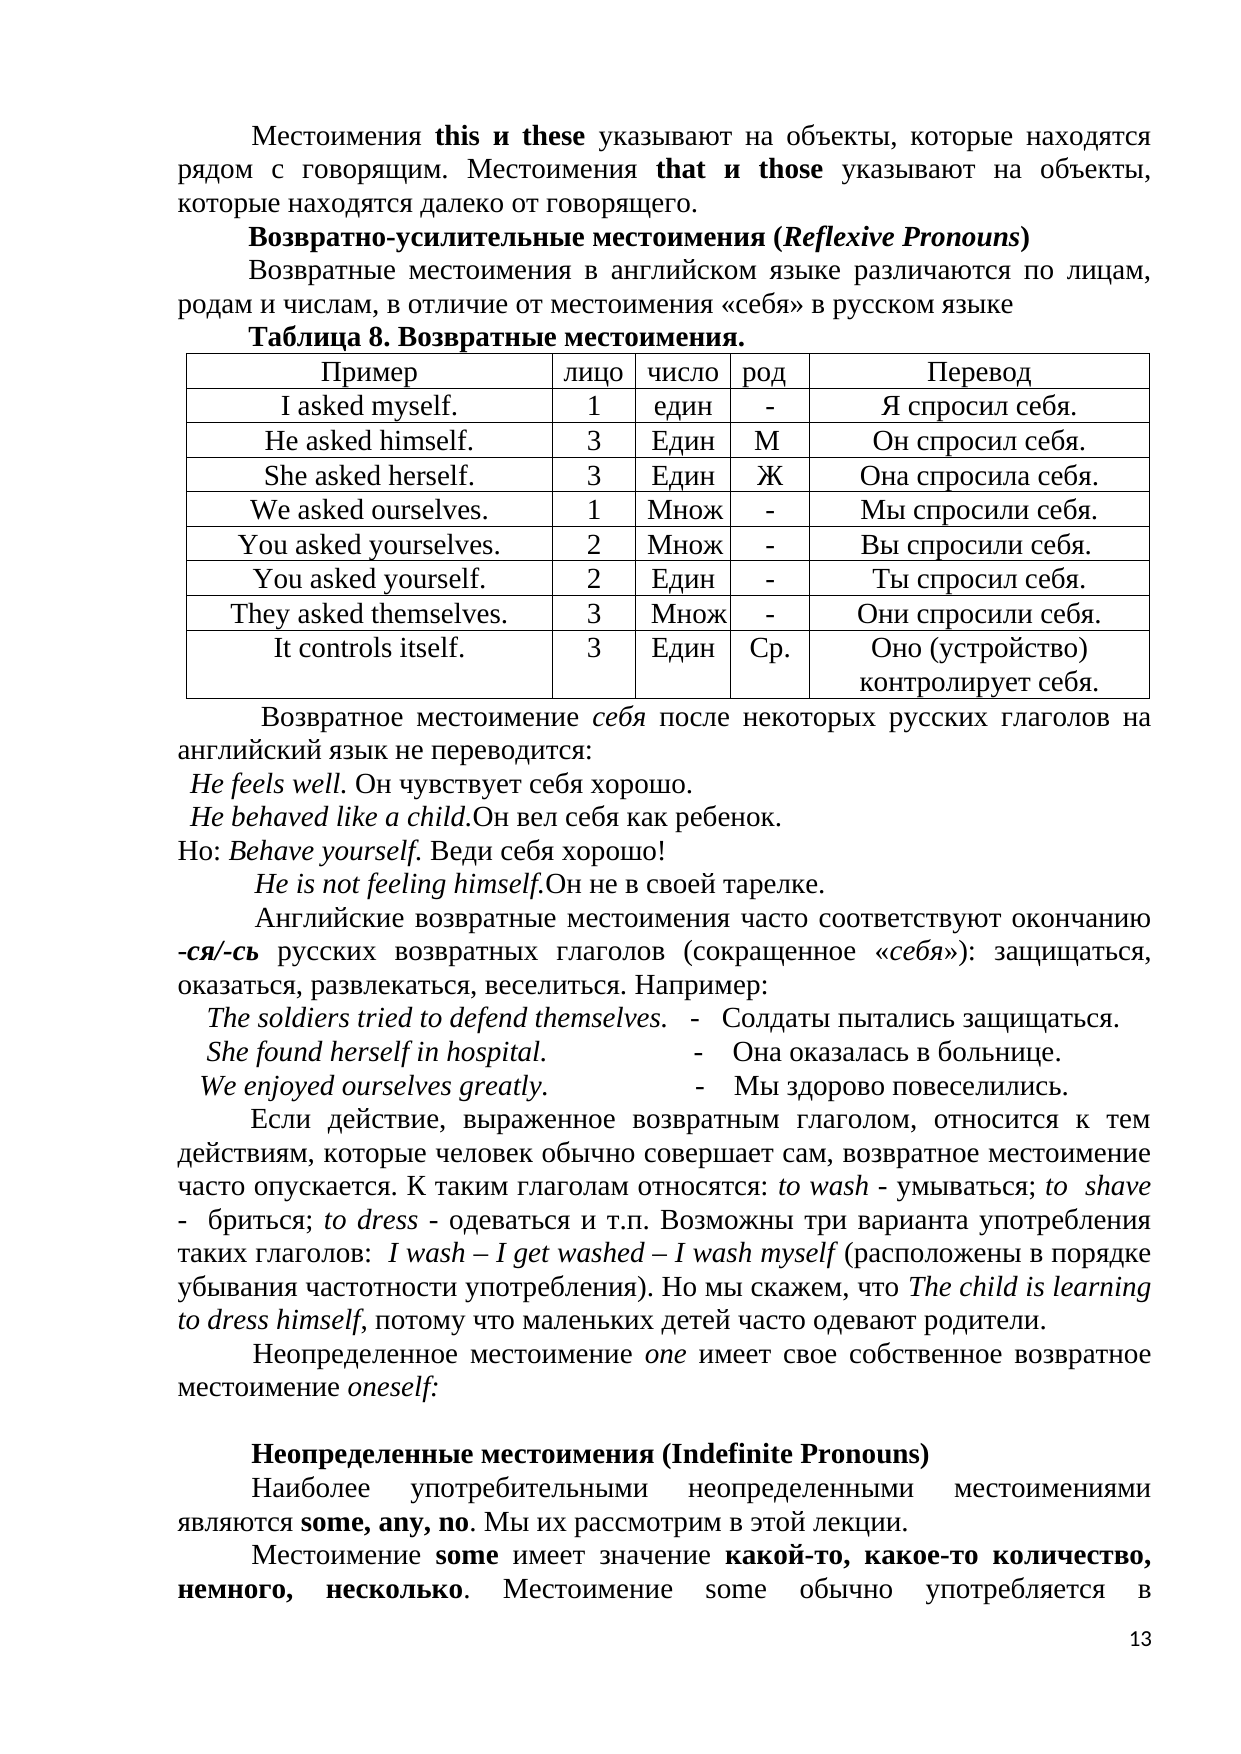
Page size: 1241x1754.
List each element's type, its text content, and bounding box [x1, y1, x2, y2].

text Таблица 8. Возвратные местоимения. [177, 319, 1152, 353]
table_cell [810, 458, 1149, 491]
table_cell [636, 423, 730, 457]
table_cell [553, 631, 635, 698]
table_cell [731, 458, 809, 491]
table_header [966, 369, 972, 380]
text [177, 1537, 1152, 1604]
text The soldiers tried to defend themselves. - Солдаты пытались защищаться. [177, 1001, 1152, 1034]
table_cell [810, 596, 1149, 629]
text Но: Behave yourself. Веди себя хорошо! [177, 833, 1152, 866]
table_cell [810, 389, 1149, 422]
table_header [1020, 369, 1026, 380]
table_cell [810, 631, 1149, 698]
text He behaved like a child.Он вел себя как ребенок. [190, 799, 1152, 833]
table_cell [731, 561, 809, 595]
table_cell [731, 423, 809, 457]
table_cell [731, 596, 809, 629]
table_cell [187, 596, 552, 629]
text Английские возвратные местоимения часто соответствуют окончанию -ся/-сь русских возвратных глаголов (сокращенное «себя»): защищаться, оказаться, развлекаться, веселиться. Напримep: [177, 900, 1152, 1001]
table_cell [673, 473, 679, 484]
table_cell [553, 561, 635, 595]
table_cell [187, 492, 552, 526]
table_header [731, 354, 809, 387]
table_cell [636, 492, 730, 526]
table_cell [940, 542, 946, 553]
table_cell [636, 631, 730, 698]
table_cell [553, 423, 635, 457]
text Наиболее употребительными неопределенными местоимениями являются some, any, no. Мы их рассмотрим в этой лекции. [177, 1470, 1152, 1537]
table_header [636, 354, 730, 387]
text Возвратное местоимение себя после некоторых русских глаголов на английский язык не переводится: [177, 699, 1152, 766]
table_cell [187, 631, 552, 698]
text Возвратные местоимения в английском языке различаются по лицам, родам и числам, в отличие от местоимения «себя» в pуccкoм языке [177, 252, 1152, 319]
text Если действие, выраженное возвратным глаголом, относится к тем действиям, которые человек обычно совершает сам, возвратное местоимение часто опускается. К таким глаголам относятся: to wash - умываться; to shave - бриться; to dress - одеваться и т.п. Возможны три варианта употребления таких глаголов: I wash – I get washed – I wash myself (расположены в порядке убывания частотности употребления). Но мы скажем, что The child is learning to dress himself, потому что маленьких детей часто одевают родители. [177, 1101, 1152, 1336]
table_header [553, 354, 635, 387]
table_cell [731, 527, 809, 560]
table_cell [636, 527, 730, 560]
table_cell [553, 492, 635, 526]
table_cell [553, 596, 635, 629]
text He feels well. Он чувствует себя хорошо. [190, 766, 1152, 799]
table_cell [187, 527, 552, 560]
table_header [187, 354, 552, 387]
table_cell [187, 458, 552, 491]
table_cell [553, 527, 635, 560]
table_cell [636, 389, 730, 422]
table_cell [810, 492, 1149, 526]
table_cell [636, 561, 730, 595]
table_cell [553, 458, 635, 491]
text Неопределенные местоимения (Indefinite Pronouns) [177, 1437, 1152, 1470]
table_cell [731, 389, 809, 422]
text We enjoyed ourselves greatly. - Мы здорово повеселились. [177, 1068, 1152, 1101]
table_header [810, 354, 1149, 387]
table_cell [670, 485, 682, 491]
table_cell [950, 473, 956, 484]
text Не is not feeling himself.Он не в своей тарелке. [177, 866, 1152, 900]
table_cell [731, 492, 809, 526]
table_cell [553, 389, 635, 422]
text Неопределенное местоимение one имеет свое собственное возвратное местоимение oneself: [177, 1336, 1152, 1403]
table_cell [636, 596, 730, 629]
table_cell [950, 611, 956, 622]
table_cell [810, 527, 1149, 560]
text Возвратно-усилительные местоимения (Reflexive Pronouns) [248, 219, 1152, 252]
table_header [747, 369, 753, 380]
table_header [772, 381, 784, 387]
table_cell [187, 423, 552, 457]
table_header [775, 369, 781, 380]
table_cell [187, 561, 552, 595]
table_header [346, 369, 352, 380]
text Местоимения this и these указывают на объекты, которые находятся рядом с говорящим. Местоимения that и those указывают на объекты, которые находятся далеко от говорящего. [177, 118, 1152, 219]
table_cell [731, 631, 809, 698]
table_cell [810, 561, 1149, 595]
text She found herself in hospital. - Она оказалась в больнице. [177, 1034, 1152, 1068]
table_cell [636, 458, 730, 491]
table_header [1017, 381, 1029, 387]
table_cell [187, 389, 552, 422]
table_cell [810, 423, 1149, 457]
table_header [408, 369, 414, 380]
